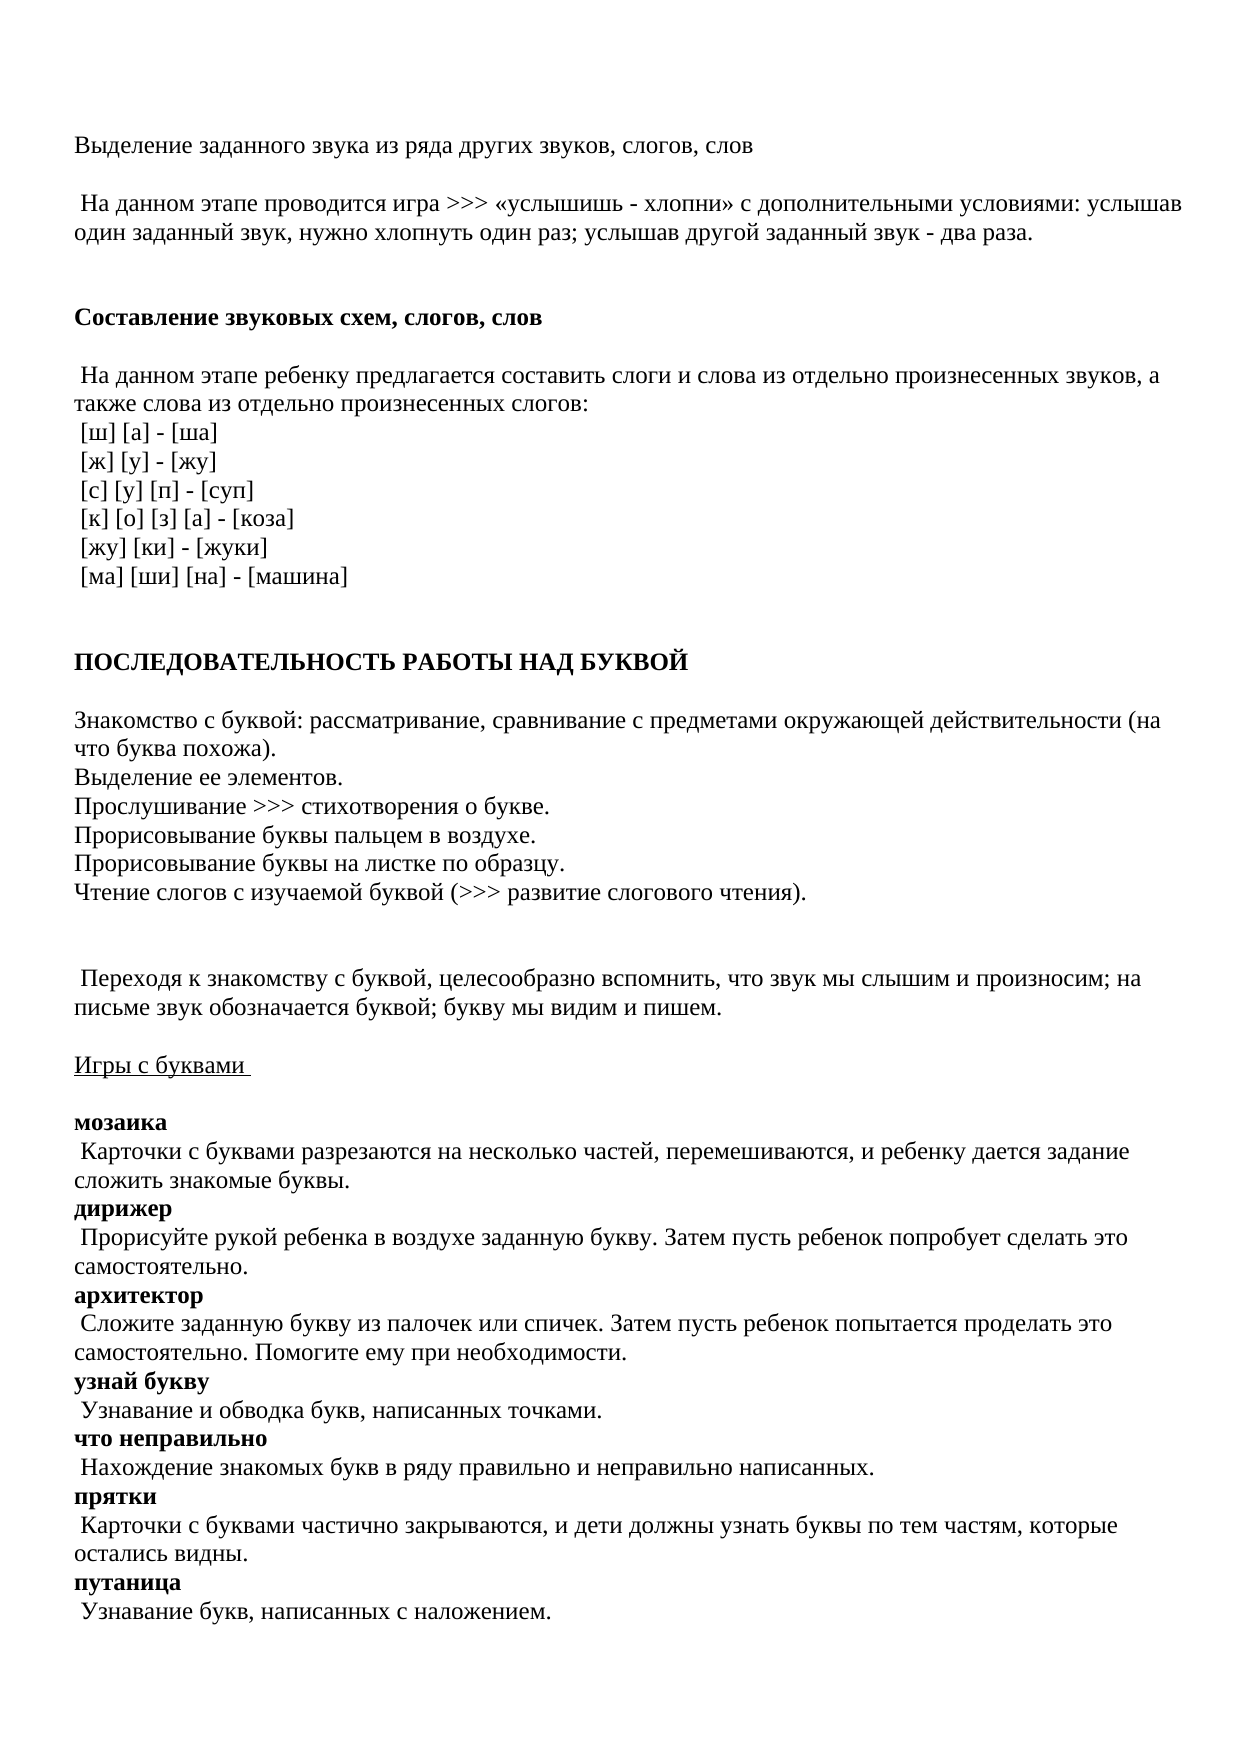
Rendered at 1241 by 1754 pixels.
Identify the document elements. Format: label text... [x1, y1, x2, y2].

text [с] [у] [п] - [суп] [74, 475, 1196, 503]
text что неправильно [74, 1423, 1196, 1452]
text Чтение слогов с изучаемой буквой (>>> развитие слогового чтения). [74, 877, 1196, 906]
text мозаика [74, 1107, 1196, 1136]
text [ш] [а] - [ша] [74, 417, 1196, 446]
text узнай букву [74, 1366, 1196, 1395]
text Сложите заданную букву из палочек или спичек. Затем пусть ребенок попытается проделать это самостоятельно. Помогите ему при необходимости. [74, 1308, 1196, 1366]
text Выделение ее элементов. [74, 762, 1196, 791]
text [ж] [у] - [жу] [74, 446, 1196, 475]
text дирижер [74, 1193, 1196, 1222]
text Прорисовывание буквы на листке по образцу. [74, 848, 1196, 877]
text На данном этапе ребенку предлагается составить слоги и слова из отдельно произнесенных звуков, а также слова из отдельно произнесенных слогов: [74, 360, 1196, 417]
text На данном этапе проводится игра >>> «услышишь - хлопни» с дополнительными условиями: услышав один заданный звук, нужно хлопнуть один раз; услышав другой заданный звук - два раза. [74, 188, 1196, 246]
text Игры с буквами [74, 1050, 1196, 1078]
text Карточки с буквами частично закрываются, и дети должны узнать буквы по тем частям, которые остались видны. [74, 1510, 1196, 1567]
text прятки [74, 1481, 1196, 1510]
text [жу] [ки] - [жуки] [74, 532, 1196, 561]
text архитектор [74, 1280, 1196, 1308]
text Прорисовывание буквы пальцем в воздухе. [74, 820, 1196, 848]
text Переходя к знакомству с буквой, целесообразно вспомнить, что звук мы слышим и произносим; на письме звук обозначается буквой; букву мы видим и пишем. [74, 963, 1196, 1021]
text Составление звуковых схем, слогов, слов [74, 302, 1196, 331]
text Узнавание букв, написанных с наложением. [74, 1596, 1196, 1625]
text ПОСЛЕДОВАТЕЛЬНОСТЬ РАБОТЫ НАД БУКВОЙ [74, 647, 1196, 676]
text Узнавание и обводка букв, написанных точками. [74, 1395, 1196, 1423]
text Нахождение знакомых букв в ряду правильно и неправильно написанных. [74, 1452, 1196, 1481]
text Прорисуйте рукой ребенка в воздухе заданную букву. Затем пусть ребенок попробует сделать это самостоятельно. [74, 1222, 1196, 1280]
text путаница [74, 1567, 1196, 1596]
text [ма] [ши] [на] - [машина] [74, 561, 1196, 590]
text Знакомство с буквой: рассматривание, сравнивание с предметами окружающей действительности (на что буква похожа). [74, 705, 1196, 762]
text Выделение заданного звука из ряда других звуков, слогов, слов [74, 131, 1196, 159]
text Прослушивание >>> стихотворения о букве. [74, 791, 1196, 820]
text Карточки с буквами разрезаются на несколько частей, перемешиваются, и ребенку дается задание сложить знакомые буквы. [74, 1136, 1196, 1193]
text [к] [о] [з] [а] - [коза] [74, 503, 1196, 532]
